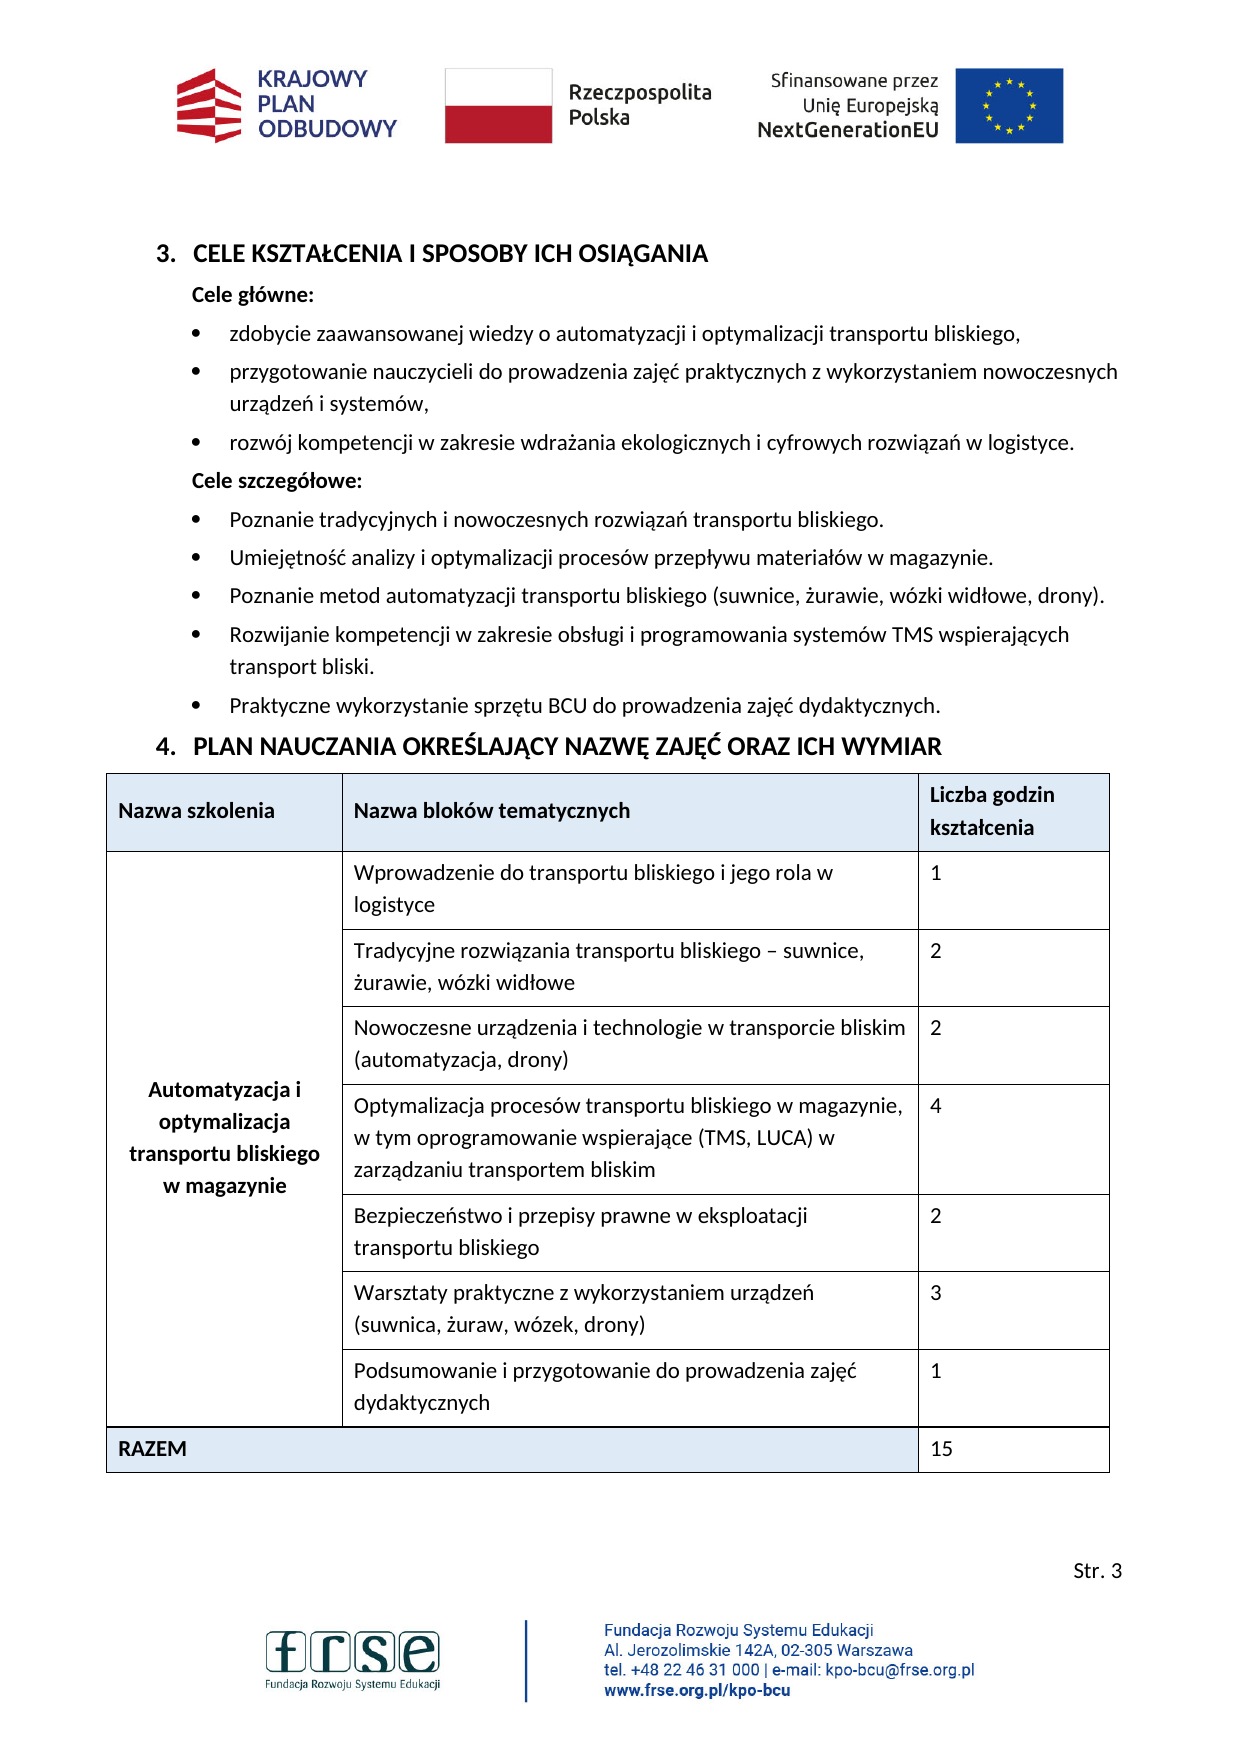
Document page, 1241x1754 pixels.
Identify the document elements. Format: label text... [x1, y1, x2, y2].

table_cell Tradycyjne rozwiązania transportu bliskiego – suwnice, żurawie, wózki widłowe [343, 930, 918, 1006]
table_cell Nowoczesne urządzenia i technologie w transporcie bliskim (automatyzacja, drony) [343, 1007, 918, 1084]
table_cell 1 [919, 852, 1109, 928]
table_cell Warsztaty praktyczne z wykorzystaniem urządzeń (suwnica, żuraw, wózek, drony) [343, 1272, 918, 1349]
list Praktyczne wykorzystanie sprzętu BCU do prowadzenia zajęć dydaktycznych. [192, 691, 1122, 719]
table_cell 2 [919, 1195, 1109, 1271]
table_cell Wprowadzenie do transportu bliskiego i jego rola w logistyce [343, 852, 918, 928]
table_cell 2 [919, 930, 1109, 1006]
table_cell 2 [919, 1007, 1109, 1084]
table_cell 1 [919, 1350, 1109, 1426]
list zdobycie zaawansowanej wiedzy o automatyzacji i optymalizacji transportu bliskiego, [192, 319, 1122, 347]
list Rozwijanie kompetencji w zakresie obsługi i programowania systemów TMS wspierających transport bliski. [192, 620, 1122, 680]
table_cell Automatyzacja i optymalizacja transportu bliskiego w magazynie [107, 852, 342, 1426]
subtitle CELE KSZTAŁCENIA I SPOSOBY ICH OSIĄGANIA [156, 236, 1122, 269]
list przygotowanie nauczycieli do prowadzenia zajęć praktycznych z wykorzystaniem nowoczesnych urządzeń i systemów, [192, 357, 1122, 417]
table_cell 4 [919, 1085, 1109, 1193]
table_header Nazwa szkolenia [107, 774, 342, 851]
list Umiejętność analizy i optymalizacji procesów przepływu materiałów w magazynie. [192, 543, 1122, 571]
table_header Nazwa bloków tematycznych [343, 774, 918, 851]
table_cell Bezpieczeństwo i przepisy prawne w eksploatacji transportu bliskiego [343, 1195, 918, 1271]
table_cell Optymalizacja procesów transportu bliskiego w magazynie, w tym oprogramowanie wspierające (TMS, LUCA) w zarządzaniu transportem bliskim [343, 1085, 918, 1193]
subtitle PLAN NAUCZANIA OKREŚLAJĄCY NAZWĘ ZAJĘĆ ORAZ ICH WYMIAR [156, 729, 1122, 762]
list rozwój kompetencji w zakresie wdrażania ekologicznych i cyfrowych rozwiązań w logistyce. [192, 428, 1122, 456]
list Poznanie metod automatyzacji transportu bliskiego (suwnice, żurawie, wózki widłowe, drony). [192, 582, 1122, 610]
text Cele szczegółowe: [192, 466, 1122, 494]
table_header Liczba godzin kształcenia [919, 774, 1109, 851]
picture [0, 0, 1240, 1754]
table_cell Podsumowanie i przygotowanie do prowadzenia zajęć dydaktycznych [343, 1350, 918, 1426]
table_cell RAZEM [107, 1428, 918, 1472]
text Cele główne: [192, 280, 1122, 308]
list Poznanie tradycyjnych i nowoczesnych rozwiązań transportu bliskiego. [192, 505, 1122, 533]
table_cell 3 [919, 1272, 1109, 1349]
table_cell 15 [919, 1428, 1109, 1472]
